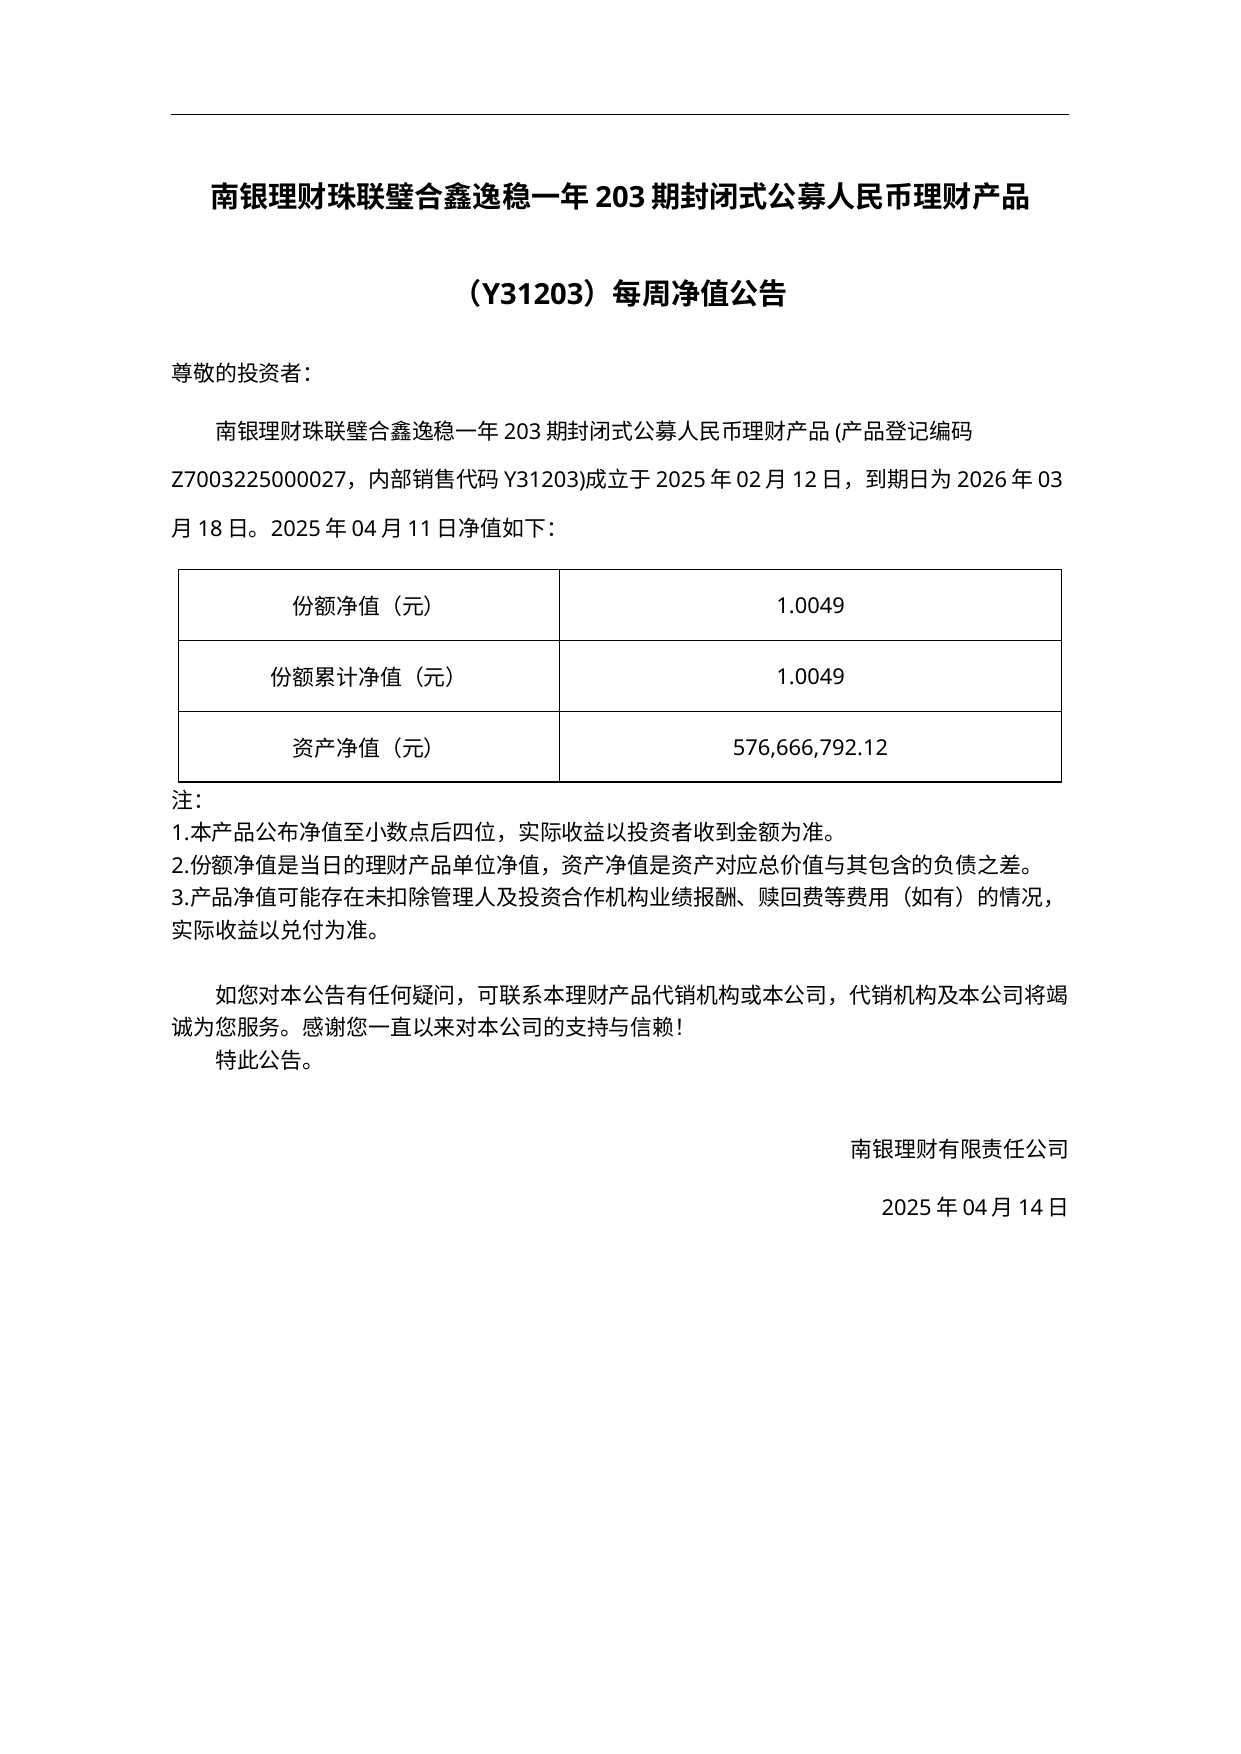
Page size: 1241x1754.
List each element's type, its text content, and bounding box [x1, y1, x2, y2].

text 3.产品净值可能存在未扣除管理人及投资合作机构业绩报酬、赎回费等费用（如有）的情况，实际收益以兑付为准。 [171, 880, 1069, 945]
text 如您对本公告有任何疑问，可联系本理财产品代销机构或本公司，代销机构及本公司将竭诚为您服务。感谢您一直以来对本公司的支持与信赖！ [171, 977, 1069, 1042]
text 注： [171, 782, 1069, 815]
text 1.本产品公布净值至小数点后四位，实际收益以投资者收到金额为准。 [171, 815, 1069, 847]
text 2025年04月14日 [171, 1190, 1069, 1222]
text 南银理财有限责任公司 [171, 1132, 1069, 1164]
text 南银理财珠联璧合鑫逸稳一年203期封闭式公募人民币理财产品（Y31203）每周净值公告 [171, 162, 1069, 324]
table_cell 576,666,792.12 [560, 712, 1061, 781]
text 南银理财珠联璧合鑫逸稳一年203期封闭式公募人民币理财产品 (产品登记编码Z7003225000027，内部销售代码Y31203)成立于2025年02月12日，到期日为2026年03月18日。2025年04月11日净值如下： [171, 413, 1069, 543]
table_header 1.0049 [560, 570, 1061, 640]
table_cell 1.0049 [560, 641, 1061, 711]
text 尊敬的投资者： [171, 355, 1069, 388]
table_cell 份额累计净值（元） [179, 641, 559, 711]
text 特此公告。 [171, 1042, 1069, 1075]
text 2.份额净值是当日的理财产品单位净值，资产净值是资产对应总价值与其包含的负债之差。 [171, 847, 1069, 880]
table_header 份额净值（元） [179, 570, 559, 640]
table_cell 资产净值（元） [179, 712, 559, 781]
